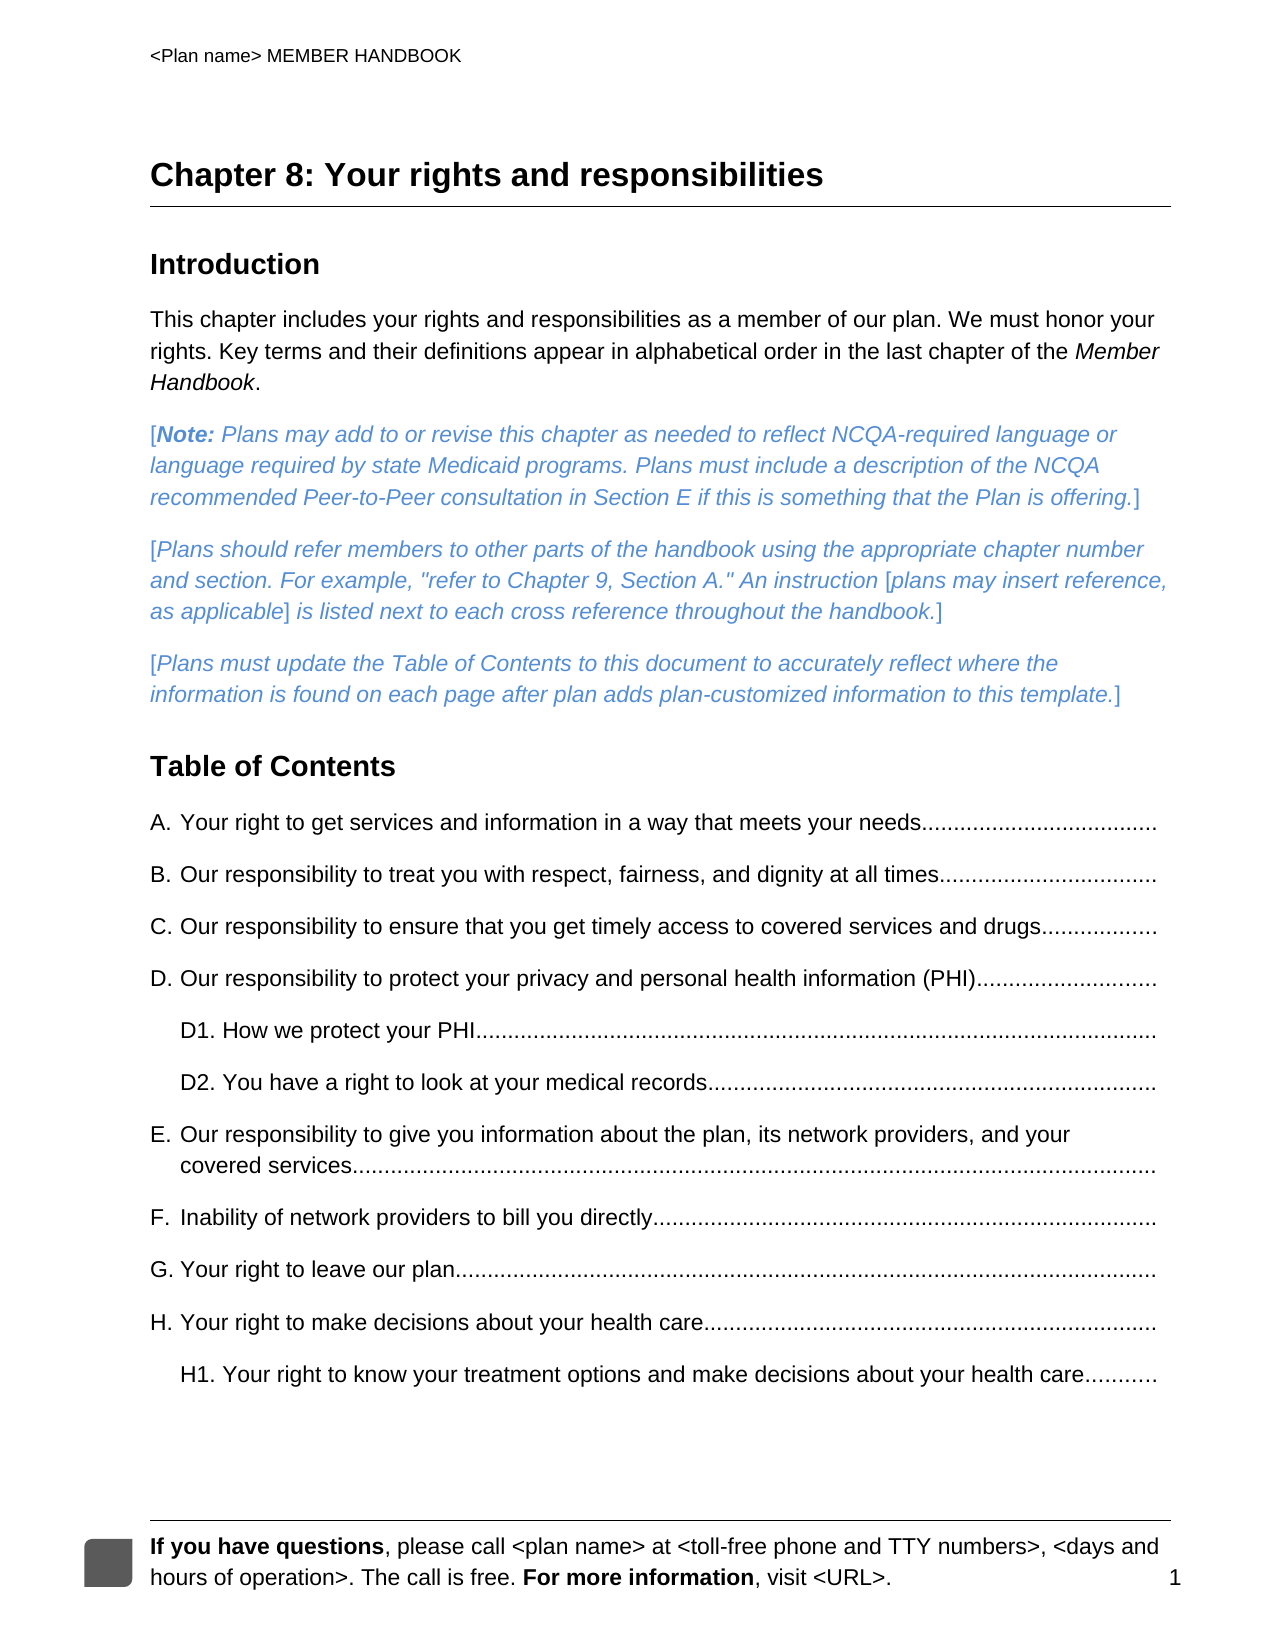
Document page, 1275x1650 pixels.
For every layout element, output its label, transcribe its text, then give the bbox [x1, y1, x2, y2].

text This chapter includes your rights and responsibilities as a member of our plan. We must honor your rights. Key terms and their definitions appear in alphabetical order in the last chapter of the Member Handbook. [150, 303, 1171, 397]
text E. Our responsibility to give you information about the plan, its network providers, and your covered services 7 [150, 1117, 1096, 1180]
text [Plans should refer members to other parts of the handbook using the appropriate chapter number and section. For example, "refer to Chapter 9, Section A." An instruction [plans may insert reference, as applicable] is listed next to each cross reference throughout the handbook.] [150, 532, 1171, 626]
text C. Our responsibility to ensure that you get timely access to covered services and drugs 5 [150, 909, 1096, 940]
text H1. Your right to know your treatment options and make decisions about your health care 9 [180, 1357, 1096, 1388]
text D2. You have a right to look at your medical records 7 [180, 1065, 1096, 1097]
text B. Our responsibility to treat you with respect, fairness, and dignity at all times 4 [150, 857, 1096, 888]
text D. Our responsibility to protect your privacy and personal health information (PHI) 6 [150, 961, 1096, 992]
text Table of Contents [150, 747, 1096, 784]
text H. Your right to make decisions about your health care 9 [150, 1305, 1096, 1336]
text Chapter 8: Your rights and responsibilities [150, 156, 1171, 206]
text Introduction [150, 244, 1171, 282]
text [Note: Plans may add to or revise this chapter as needed to reflect NCQA-required language or language required by state Medicaid programs. Plans must include a description of the NCQA recommended Peer-to-Peer consultation in Section E if this is something that the Plan is offering.] [150, 417, 1171, 511]
text G. Your right to leave our plan 8 [150, 1253, 1096, 1284]
text [Plans must update the Table of Contents to this document to accurately reflect where the information is found on each page after plan adds plan-customized information to this template.] [150, 647, 1171, 709]
text F. Inability of network providers to bill you directly 8 [150, 1201, 1096, 1232]
text D1. How we protect your PHI 6 [180, 1013, 1096, 1044]
text A. Your right to get services and information in a way that meets your needs 3 [150, 805, 1096, 836]
